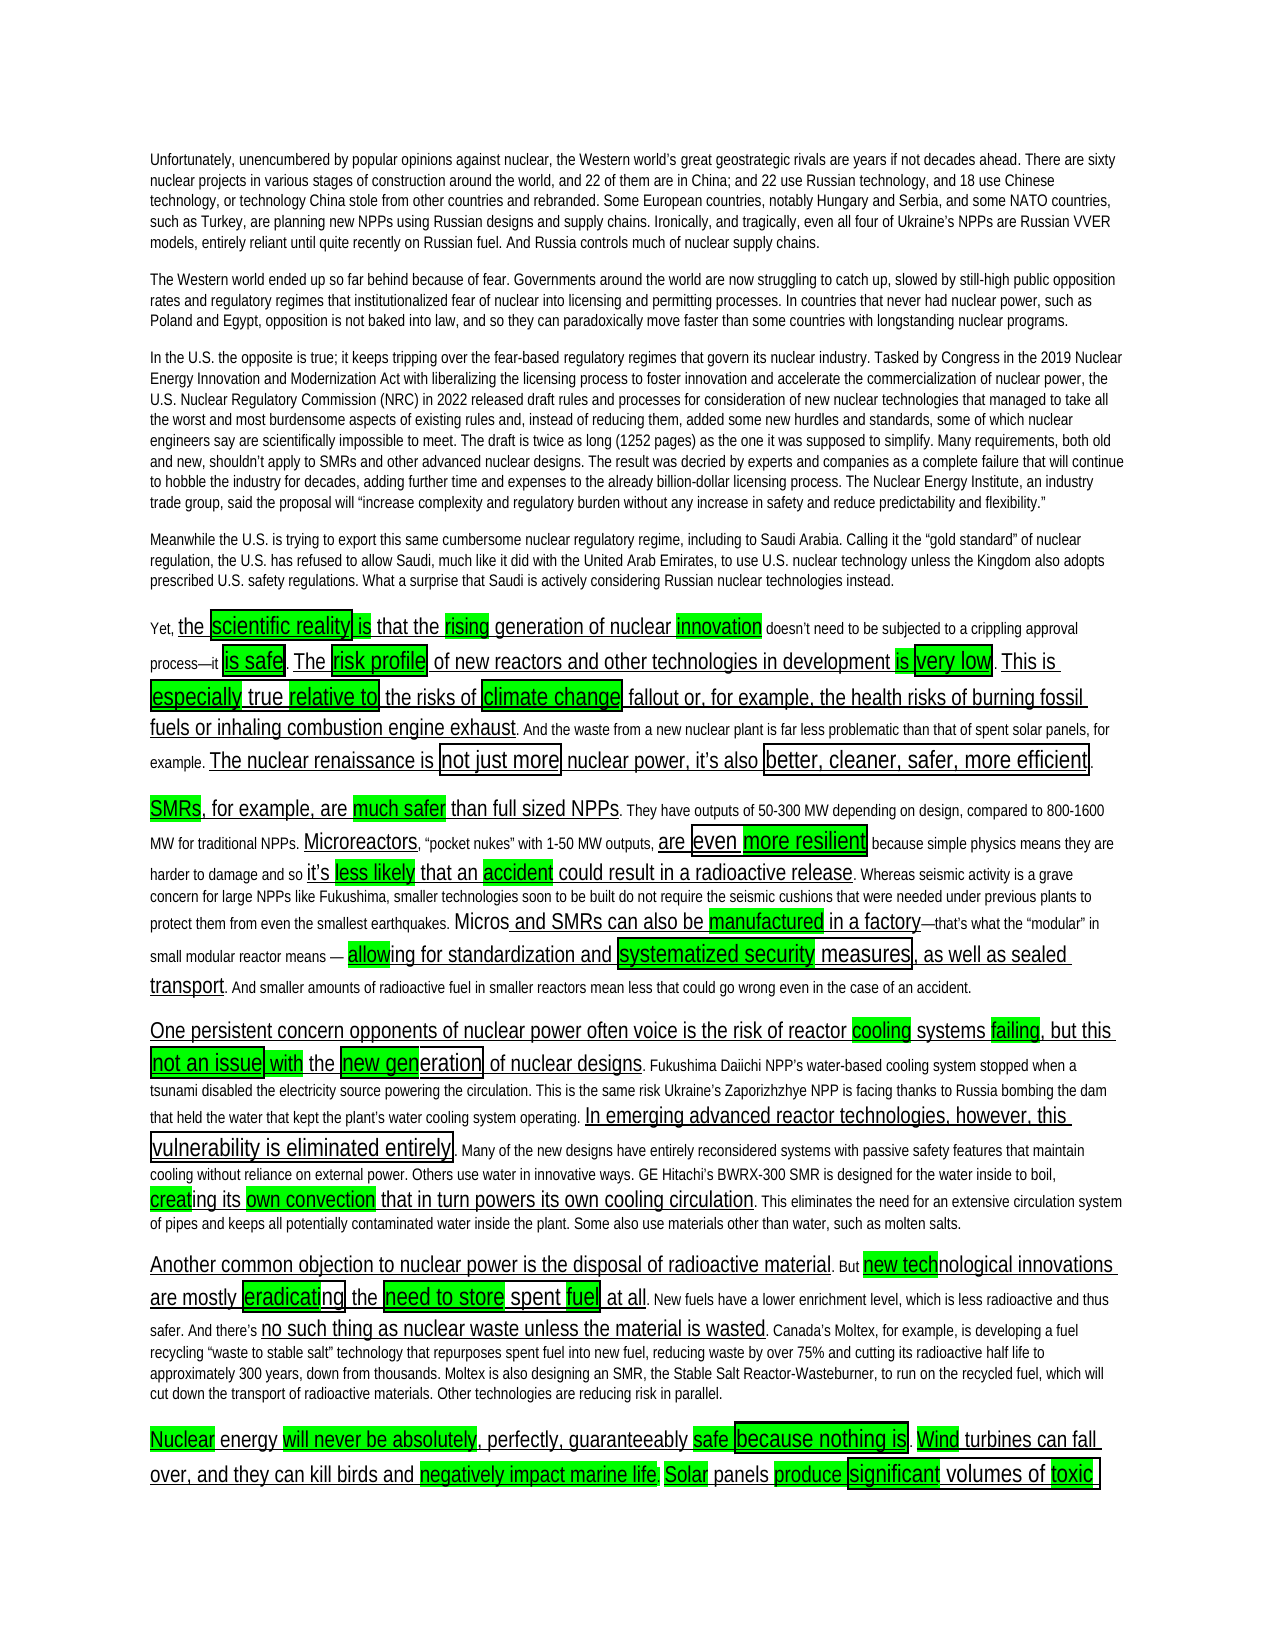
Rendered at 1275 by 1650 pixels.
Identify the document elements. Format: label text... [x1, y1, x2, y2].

text Unfortunately, unencumbered by popular opinions against nuclear, the Western world’s great geostrategic rivals are years if not decades ahead. There are sixty nuclear projects in various stages of construction around the world, and 22 of them are in China; and 22 use Russian technology, and 18 use Chinese technology, or technology China stole from other countries and rebranded. Some European countries, notably Hungary and Serbia, and some NATO countries, such as Turkey, are planning new NPPs using Russian designs and supply chains. Ironically, and tragically, even all four of Ukraine’s NPPs are Russian VVER models, entirely reliant until quite recently on Russian fuel. And Russia controls much of nuclear supply chains. [150, 150, 1125, 252]
text SMRs, for example, are much safer than full sized NPPs. They have outputs of 50-300 MW depending on design, compared to 800-1600 MW for traditional NPPs. Microreactors, “pocket nukes” with 1-50 MW outputs, are even more resilient because simple physics means they are harder to damage and so it’s less likely that an accident could result in a radioactive release. Whereas seismic activity is a grave concern for large NPPs like Fukushima, smaller technologies soon to be built do not require the seismic cushions that were needed under previous plants to protect them from even the smallest earthquakes. Micros and SMRs can also be manufactured in a factory—that’s what the “modular” in small modular reactor means — allowing for standardization and systematized security measures, as well as sealed transport. And smaller amounts of radioactive fuel in smaller reactors mean less that could go wrong even in the case of an accident. [150, 795, 1125, 998]
text The Western world ended up so far behind because of fear. Governments around the world are now struggling to catch up, slowed by still-high public opposition rates and regulatory regimes that institutionalized fear of nuclear into licensing and permitting processes. In countries that never had nuclear power, such as Poland and Egypt, opposition is not baked into law, and so they can paradoxically move faster than some countries with longstanding nuclear programs. [150, 270, 1125, 330]
text Meanwhile the U.S. is trying to export this same cumbersome nuclear regulatory regime, including to Saudi Arabia. Calling it the “gold standard” of nuclear regulation, the U.S. has refused to allow Saudi, much like it did with the United Arab Emirates, to use U.S. nuclear technology unless the Kingdom also adopts prescribed U.S. safety regulations. What a surprise that Saudi is actively considering Russian nuclear technologies instead. [150, 530, 1125, 590]
text Yet, the scientific reality is that the rising generation of nuclear innovation doesn’t need to be subjected to a crippling approval process—it is safe. The risk profile of new reactors and other technologies in development is very low. This is especially true relative to the risks of climate change fallout or, for example, the health risks of burning fossil fuels or inhaling combustion engine exhaust. And the waste from a new nuclear plant is far less problematic than that of spent solar panels, for example. The nuclear renaissance is not just more nuclear power, it’s also better, cleaner, safer, more efficient. [150, 608, 1125, 776]
text One persistent concern opponents of nuclear power often voice is the risk of reactor cooling systems failing, but this not an issue with the new generation of nuclear designs. Fukushima Daiichi NPP’s water-based cooling system stopped when a tsunami disabled the electricity source powering the circulation. This is the same risk Ukraine’s Zaporizhzhye NPP is facing thanks to Russia bombing the dam that held the water that kept the plant’s water cooling system operating. In emerging advanced reactor technologies, however, this vulnerability is eliminated entirely. Many of the new designs have entirely reconsidered systems with passive safety features that maintain cooling without reliance on external power. Others use water in innovative ways. GE Hitachi’s BWRX-300 SMR is designed for the water inside to boil, creating its own convection that in turn powers its own cooling circulation. This eliminates the need for an extensive circulation system of pipes and keeps all potentially contaminated water inside the plant. Some also use materials other than water, such as molten salts. [150, 1017, 1125, 1233]
text In the U.S. the opposite is true; it keeps tripping over the fear-based regulatory regimes that govern its nuclear industry. Tasked by Congress in the 2019 Nuclear Energy Innovation and Modernization Act with liberalizing the licensing process to foster innovation and accelerate the commercialization of nuclear power, the U.S. Nuclear Regulatory Commission (NRC) in 2022 released draft rules and processes for consideration of new nuclear technologies that managed to take all the worst and most burdensome aspects of existing rules and, instead of reducing them, added some new hurdles and standards, some of which nuclear engineers say are scientifically impossible to meet. The draft is twice as long (1252 pages) as the one it was supposed to simplify. Many requirements, both old and new, shouldn’t apply to SMRs and other advanced nuclear designs. The result was decried by experts and companies as a complete failure that will continue to hobble the industry for decades, adding further time and expenses to the already billion-dollar licensing process. The Nuclear Energy Institute, an industry trade group, said the proposal will “increase complexity and regulatory burden without any increase in safety and reduce predictability and flexibility.” [150, 348, 1125, 512]
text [150, 1421, 1125, 1490]
text Another common objection to nuclear power is the disposal of radioactive material. But new technological innovations are mostly eradicating the need to store spent fuel at all. New fuels have a lower enrichment level, which is less radioactive and thus safer. And there’s no such thing as nuclear waste unless the material is wasted. Canada’s Moltex, for example, is developing a fuel recycling “waste to stable salt” technology that repurposes spent fuel into new fuel, reducing waste by over 75% and cutting its radioactive half life to approximately 300 years, down from thousands. Moltex is also designing an SMR, the Stable Salt Reactor-Wasteburner, to run on the recycled fuel, which will cut down the transport of radioactive materials. Other technologies are reducing risk in parallel. [150, 1251, 1125, 1403]
